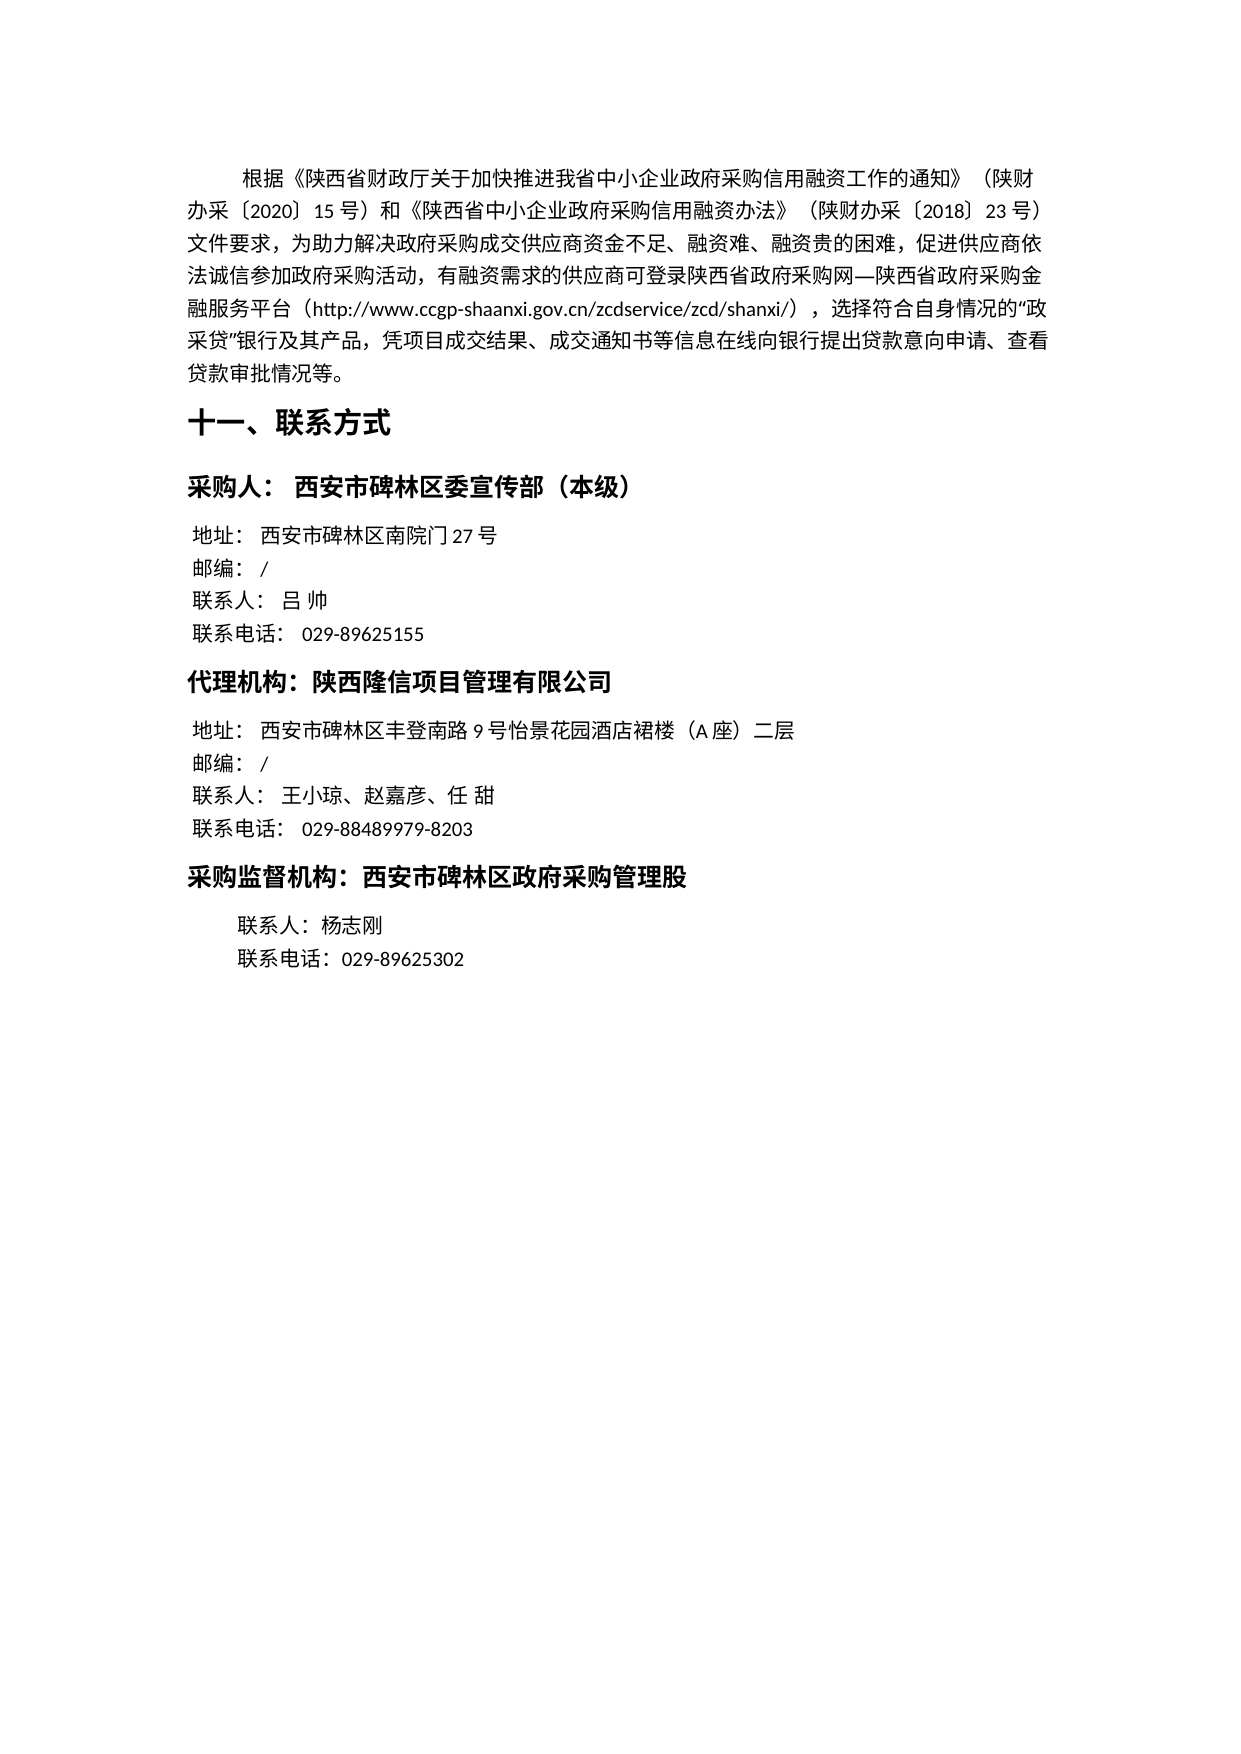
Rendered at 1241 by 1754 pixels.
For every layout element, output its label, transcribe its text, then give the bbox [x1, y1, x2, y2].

text 联系人： 王小琼、赵嘉彦、任 甜 [187, 779, 1053, 812]
text 采购监督机构：西安市碑林区政府采购管理股 [187, 844, 1053, 909]
text 联系电话： 029-89625155 [187, 617, 1053, 649]
text 地址： 西安市碑林区丰登南路9号怡景花园酒店裙楼（A座）二层 [187, 714, 1053, 747]
text 根据《陕西省财政厅关于加快推进我省中小企业政府采购信用融资工作的通知》（陕财办采〔2020〕15 号）和《陕西省中小企业政府采购信用融资办法》（陕财办采〔2018〕23 号）文件要求，为助力解决政府采购成交供应商资金不足、融资难、融资贵的困难，促进供应商依法诚信参加政府采购活动，有融资需求的供应商可登录陕西省政府釆购网—陕西省政府采购金融服务平台（http://www.ccgp-shaanxi.gov.cn/zcdservice/zcd/shanxi/），选择符合自身情况的“政采贷”银行及其产品，凭项目成交结果、成交通知书等信息在线向银行提出贷款意向申请、查看贷款审批情况等。 [187, 162, 1053, 389]
text 联系人：杨志刚 [187, 909, 1053, 942]
text 联系电话：029-89625302 [187, 942, 1053, 974]
text 联系电话： 029-88489979-8203 [187, 812, 1053, 844]
text 邮编： / [187, 552, 1053, 584]
text 采购人： 西安市碑林区委宣传部（本级） [187, 454, 1053, 519]
text 邮编： / [187, 747, 1053, 779]
text 联系人： 吕 帅 [187, 584, 1053, 617]
text 地址： 西安市碑林区南院门27号 [187, 519, 1053, 552]
text 十一、联系方式 [187, 389, 1053, 454]
text 代理机构：陕西隆信项目管理有限公司 [187, 649, 1053, 714]
